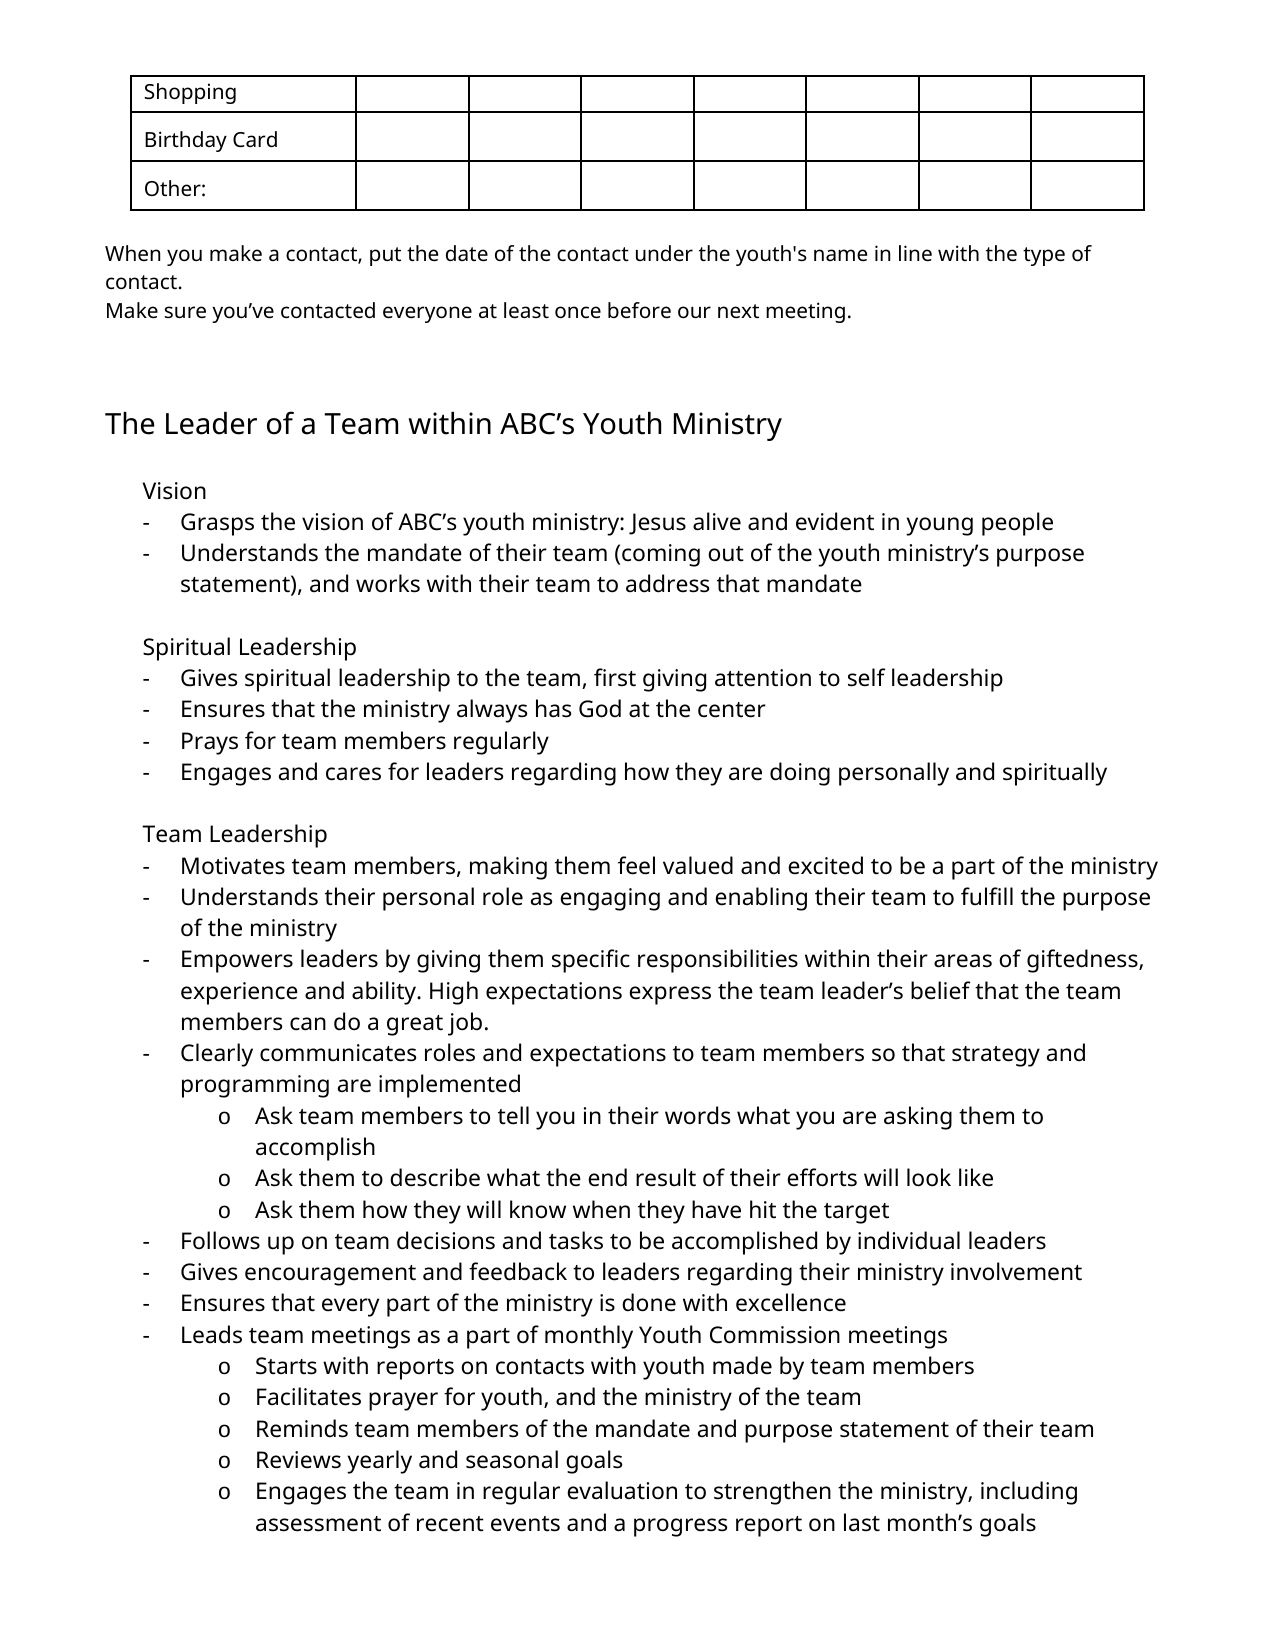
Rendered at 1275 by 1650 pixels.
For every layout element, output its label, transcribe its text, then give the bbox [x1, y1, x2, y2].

list Engages and cares for leaders regarding how they are doing personally and spiritually [142, 756, 1170, 787]
table_cell [357, 162, 468, 209]
list Ask team members to tell you in their words what you are asking them to accomplish [217, 1099, 1170, 1162]
text When you make a contact, put the date of the contact under the youth's name in line with the type of contact. [105, 239, 1170, 296]
list Understands their personal role as engaging and enabling their team to fulfill the purpose of the ministry [142, 881, 1170, 943]
list Follows up on team decisions and tasks to be accomplished by individual leaders [142, 1225, 1170, 1256]
table_cell Birthday Card [132, 113, 355, 160]
list Reminds team members of the mandate and purpose statement of their team [217, 1413, 1170, 1444]
table_cell [1032, 77, 1143, 111]
list Ensures that every part of the ministry is done with excellence [142, 1287, 1170, 1319]
list Motivates team members, making them feel valued and excited to be a part of the ministry [142, 849, 1170, 881]
list Ensures that the ministry always has God at the center [142, 693, 1170, 724]
table_cell Other: [132, 162, 355, 209]
list Empowers leaders by giving them specific responsibilities within their areas of giftedness, experience and ability. High expectations express the team leader’s belief that the team members can do a great job. [142, 943, 1170, 1037]
table_cell [807, 77, 918, 111]
text Vision [142, 474, 1170, 506]
table_cell [357, 77, 468, 111]
list Clearly communicates roles and expectations to team members so that strategy and programming are implemented [142, 1037, 1170, 1099]
table_cell [807, 162, 918, 209]
list Reviews yearly and seasonal goals [217, 1444, 1170, 1475]
list Grasps the vision of ABC’s youth ministry: Jesus alive and evident in young people [142, 506, 1170, 537]
table_cell [582, 113, 693, 160]
list Facilitates prayer for youth, and the ministry of the team [217, 1381, 1170, 1413]
list Engages the team in regular evaluation to strengthen the ministry, including assessment of recent events and a progress report on last month’s goals [217, 1475, 1170, 1538]
table_cell Shopping [132, 77, 355, 111]
table_cell [470, 113, 580, 160]
text Make sure you’ve contacted everyone at least once before our next meeting. [105, 296, 1170, 324]
table_cell [470, 162, 580, 209]
list Leads team meetings as a part of monthly Youth Commission meetings [142, 1319, 1170, 1350]
list Ask them how they will know when they have hit the target [217, 1193, 1170, 1225]
table_cell [470, 77, 580, 111]
text The Leader of a Team within ABC’s Youth Ministry [105, 404, 1170, 443]
list Starts with reports on contacts with youth made by team members [217, 1350, 1170, 1381]
table_cell [695, 77, 805, 111]
table_cell [920, 113, 1030, 160]
table_cell [582, 77, 693, 111]
list Ask them to describe what the end result of their efforts will look like [217, 1162, 1170, 1193]
table_cell [582, 162, 693, 209]
table_cell [920, 162, 1030, 209]
list Understands the mandate of their team (coming out of the youth ministry’s purpose statement), and works with their team to address that mandate [142, 537, 1170, 599]
list Gives spiritual leadership to the team, first giving attention to self leadership [142, 662, 1170, 693]
table_cell [695, 113, 805, 160]
table_cell [1032, 113, 1143, 160]
table_cell [695, 162, 805, 209]
list Prays for team members regularly [142, 724, 1170, 756]
table_cell [357, 113, 468, 160]
table_cell [807, 113, 918, 160]
table_cell [920, 77, 1030, 111]
text Team Leadership [142, 818, 1170, 849]
text Spiritual Leadership [142, 631, 1170, 662]
table_cell [1032, 162, 1143, 209]
list Gives encouragement and feedback to leaders regarding their ministry involvement [142, 1256, 1170, 1287]
